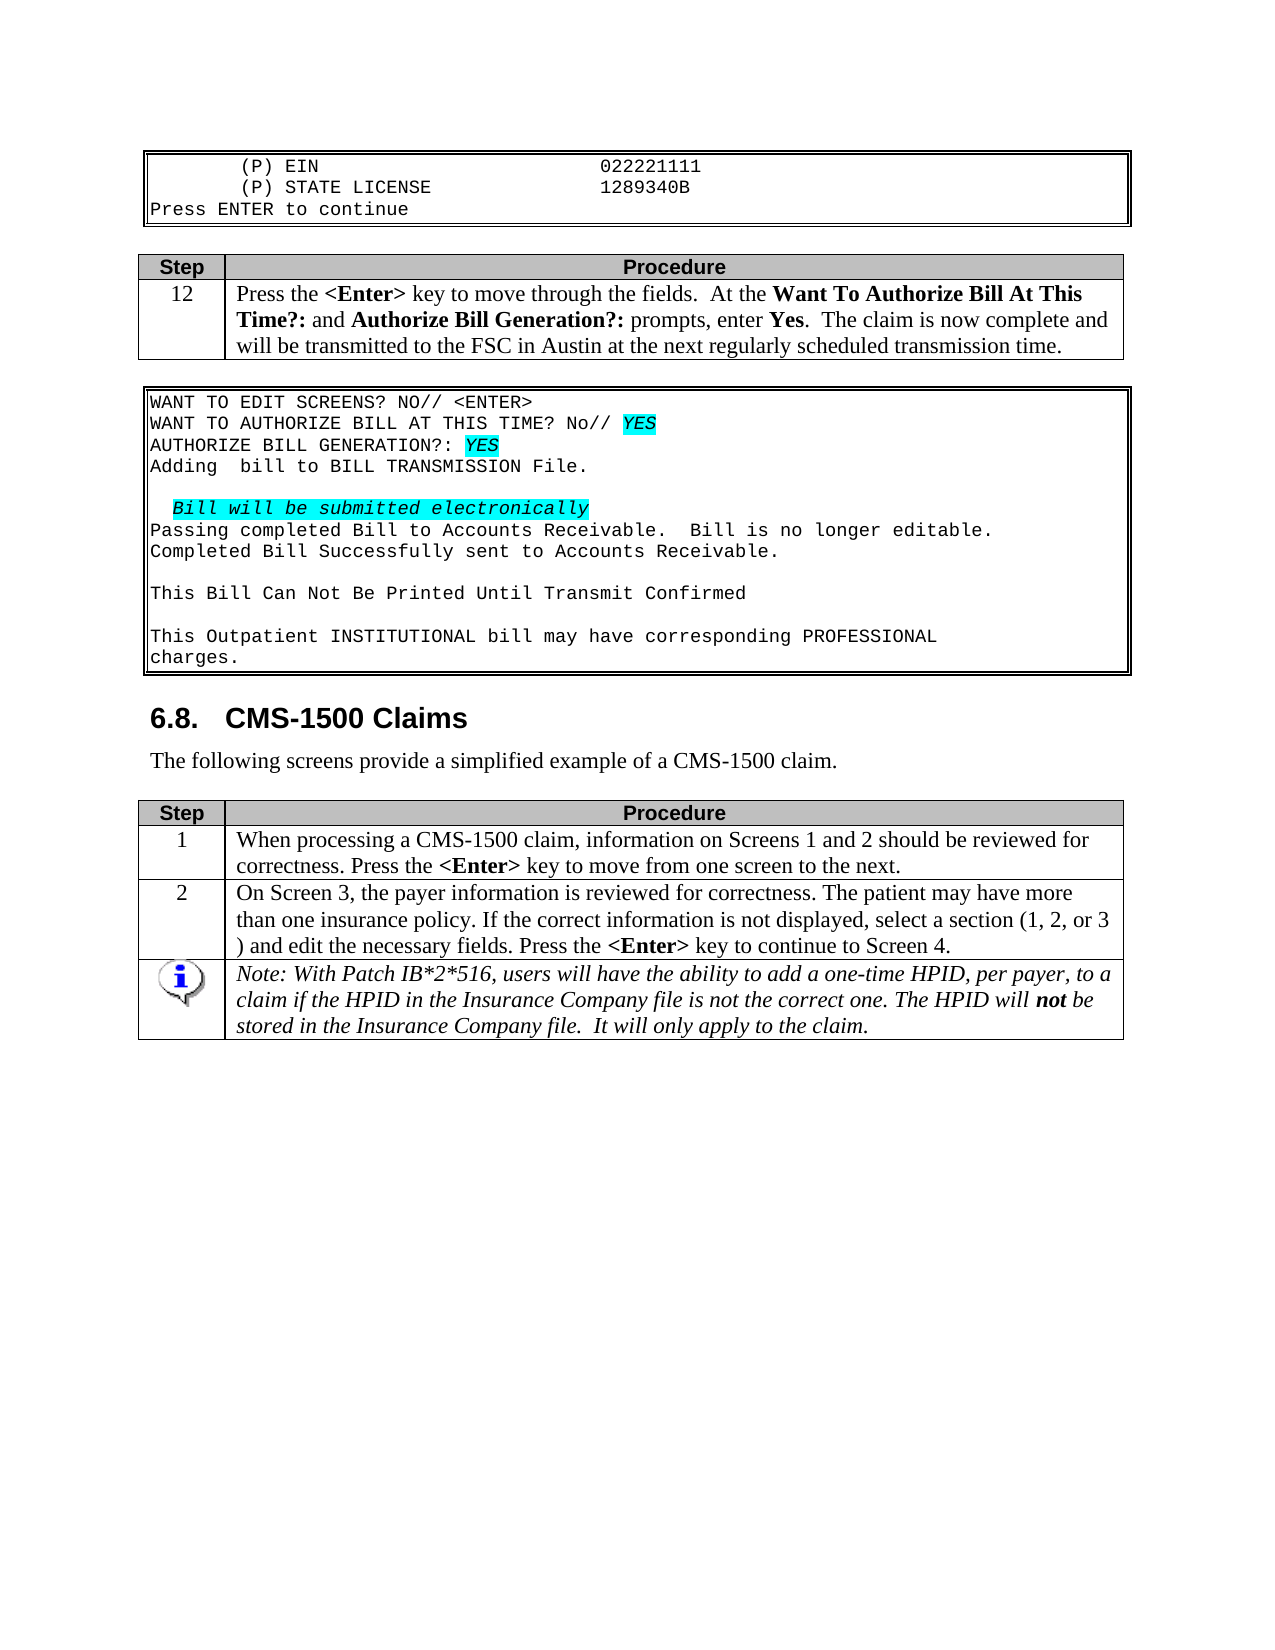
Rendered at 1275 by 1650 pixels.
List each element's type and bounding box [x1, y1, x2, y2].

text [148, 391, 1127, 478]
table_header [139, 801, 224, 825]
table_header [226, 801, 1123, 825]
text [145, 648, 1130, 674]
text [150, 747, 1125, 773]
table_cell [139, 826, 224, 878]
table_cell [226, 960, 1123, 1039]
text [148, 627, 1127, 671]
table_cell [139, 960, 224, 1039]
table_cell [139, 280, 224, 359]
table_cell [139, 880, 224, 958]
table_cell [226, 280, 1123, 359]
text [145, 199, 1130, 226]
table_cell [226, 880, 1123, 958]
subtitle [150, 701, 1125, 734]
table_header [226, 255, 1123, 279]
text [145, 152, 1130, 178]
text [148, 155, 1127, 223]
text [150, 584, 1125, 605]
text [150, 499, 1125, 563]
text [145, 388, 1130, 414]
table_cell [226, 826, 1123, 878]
picture [158, 959, 206, 1007]
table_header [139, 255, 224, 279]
